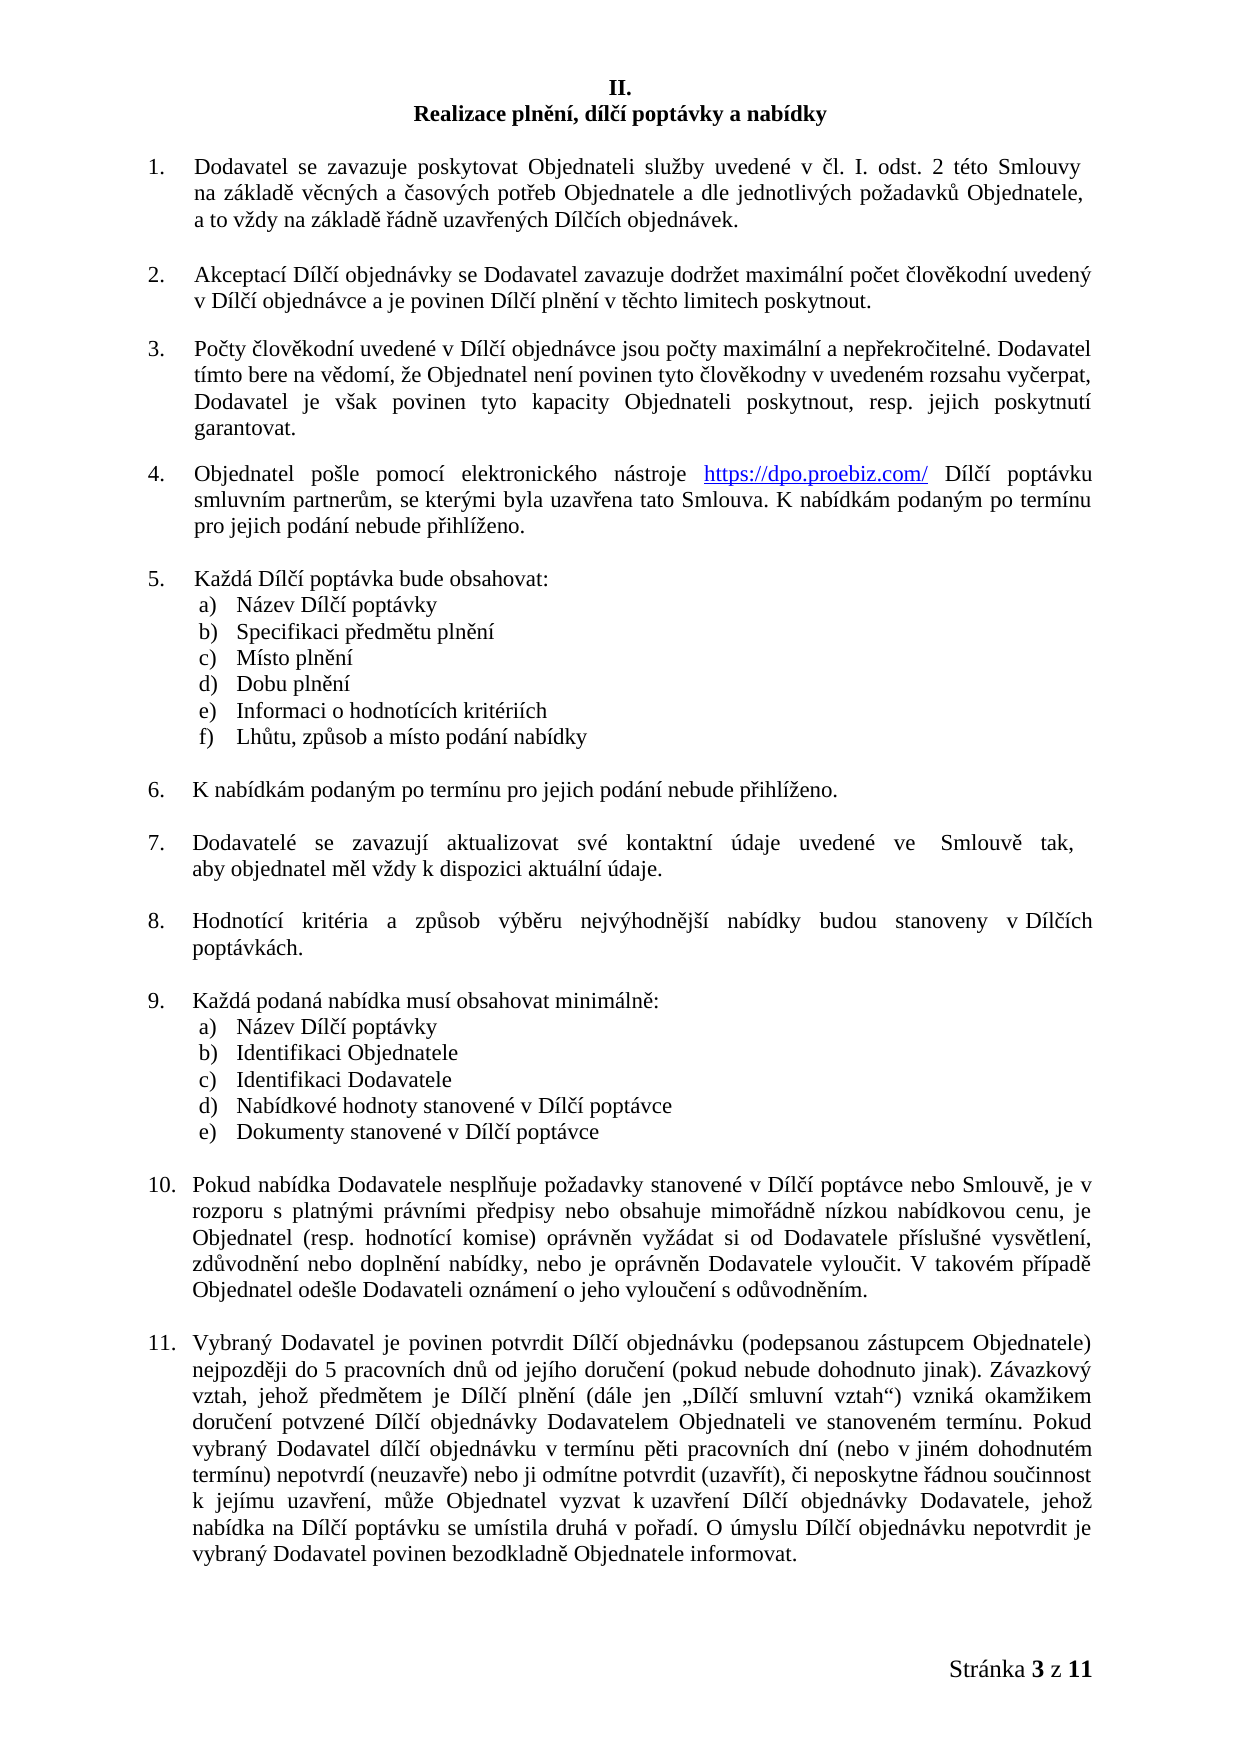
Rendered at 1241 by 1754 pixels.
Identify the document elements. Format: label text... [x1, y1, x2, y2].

list Objednatel pošle pomocí elektronického nástroje https://dpo.proebiz.com/ Dílčí poptávku smluvním partnerům, se kterými byla uzavřena tato Smlouva. K nabídkám podaným po termínu pro jejich podání nebude přihlíženo. [148, 459, 1093, 539]
list Identifikaci Objednatele [199, 1039, 1093, 1066]
list Každá podaná nabídka musí obsahovat minimálně: [148, 987, 1093, 1013]
list Každá Dílčí poptávka bude obsahovat: [148, 565, 1093, 591]
list Identifikaci Dodavatele [199, 1066, 1093, 1092]
list Akceptací Dílčí objednávky se Dodavatel zavazuje dodržet maximální počet člověkodní uvedený v Dílčí objednávce a je povinen Dílčí plnění v těchto limitech poskytnout. [148, 261, 1093, 313]
list Hodnotící kritéria a způsob výběru nejvýhodnější nabídky budou stanoveny v Dílčích poptávkách. [148, 908, 1093, 960]
list Dokumenty stanovené v Dílčí poptávce [199, 1118, 1093, 1145]
list Počty člověkodní uvedené v Dílčí objednávce jsou počty maximální a nepřekročitelné. Dodavatel tímto bere na vědomí, že Objednatel není povinen tyto člověkodny v uvedeném rozsahu vyčerpat, Dodavatel je však povinen tyto kapacity Objednateli poskytnout, resp. jejich poskytnutí garantovat. [148, 335, 1093, 440]
list Informaci o hodnotících kritériích [199, 697, 1093, 723]
text Realizace plnění, dílčí poptávky a nabídky [148, 100, 1093, 127]
list Vybraný Dodavatel je povinen potvrdit Dílčí objednávku (podepsanou zástupcem Objednatele) nejpozději do 5 pracovních dnů od jejího doručení (pokud nebude dohodnuto jinak). Závazkový vztah, jehož předmětem je Dílčí plnění (dále jen „Dílčí smluvní vztah“) vzniká okamžikem doručení potvzené Dílčí objednávky Dodavatelem Objednateli ve stanoveném termínu. Pokud vybraný Dodavatel dílčí objednávku v termínu pěti pracovních dní (nebo v jiném dohodnutém termínu) nepotvrdí (neuzavře) nebo ji odmítne potvrdit (uzavřít), či neposkytne řádnou součinnost k jejímu uzavření, může Objednatel vyzvat k uzavření Dílčí objednávky Dodavatele, jehož nabídka na Dílčí poptávku se umístila druhá v pořadí. O úmyslu Dílčí objednávku nepotvrdit je vybraný Dodavatel povinen bezodkladně Objednatele informovat. [148, 1329, 1093, 1566]
list Pokud nabídka Dodavatele nesplňuje požadavky stanovené v Dílčí poptávce nebo Smlouvě, je v rozporu s platnými právními předpisy nebo obsahuje mimořádně nízkou nabídkovou cenu, je Objednatel (resp. hodnotící komise) oprávněn vyžádat si od Dodavatele příslušné vysvětlení, zdůvodnění nebo doplnění nabídky, nebo je oprávněn Dodavatele vyloučit. V takovém případě Objednatel odešle Dodavateli oznámení o jeho vyloučení s odůvodněním. [148, 1171, 1093, 1303]
list Místo plnění [199, 644, 1093, 670]
list Název Dílčí poptávky [199, 591, 1093, 618]
list Název Dílčí poptávky [199, 1013, 1093, 1039]
text II. [148, 74, 1093, 100]
list Dobu plnění [199, 670, 1093, 697]
list Lhůtu, způsob a místo podání nabídky [199, 723, 1093, 749]
list Dodavatelé se zavazují aktualizovat své kontaktní údaje uvedené ve Smlouvě tak, aby objednatel měl vždy k dispozici aktuální údaje. [148, 828, 1093, 881]
list K nabídkám podaným po termínu pro jejich podání nebude přihlíženo. [148, 776, 1093, 802]
list Nabídkové hodnoty stanovené v Dílčí poptávce [199, 1092, 1093, 1118]
list Dodavatel se zavazuje poskytovat Objednateli služby uvedené v čl. I. odst. 2 této Smlouvy na základě věcných a časových potřeb Objednatele a dle jednotlivých požadavků Objednatele, a to vždy na základě řádně uzavřených Dílčích objednávek. [148, 153, 1093, 232]
list Specifikaci předmětu plnění [199, 618, 1093, 644]
